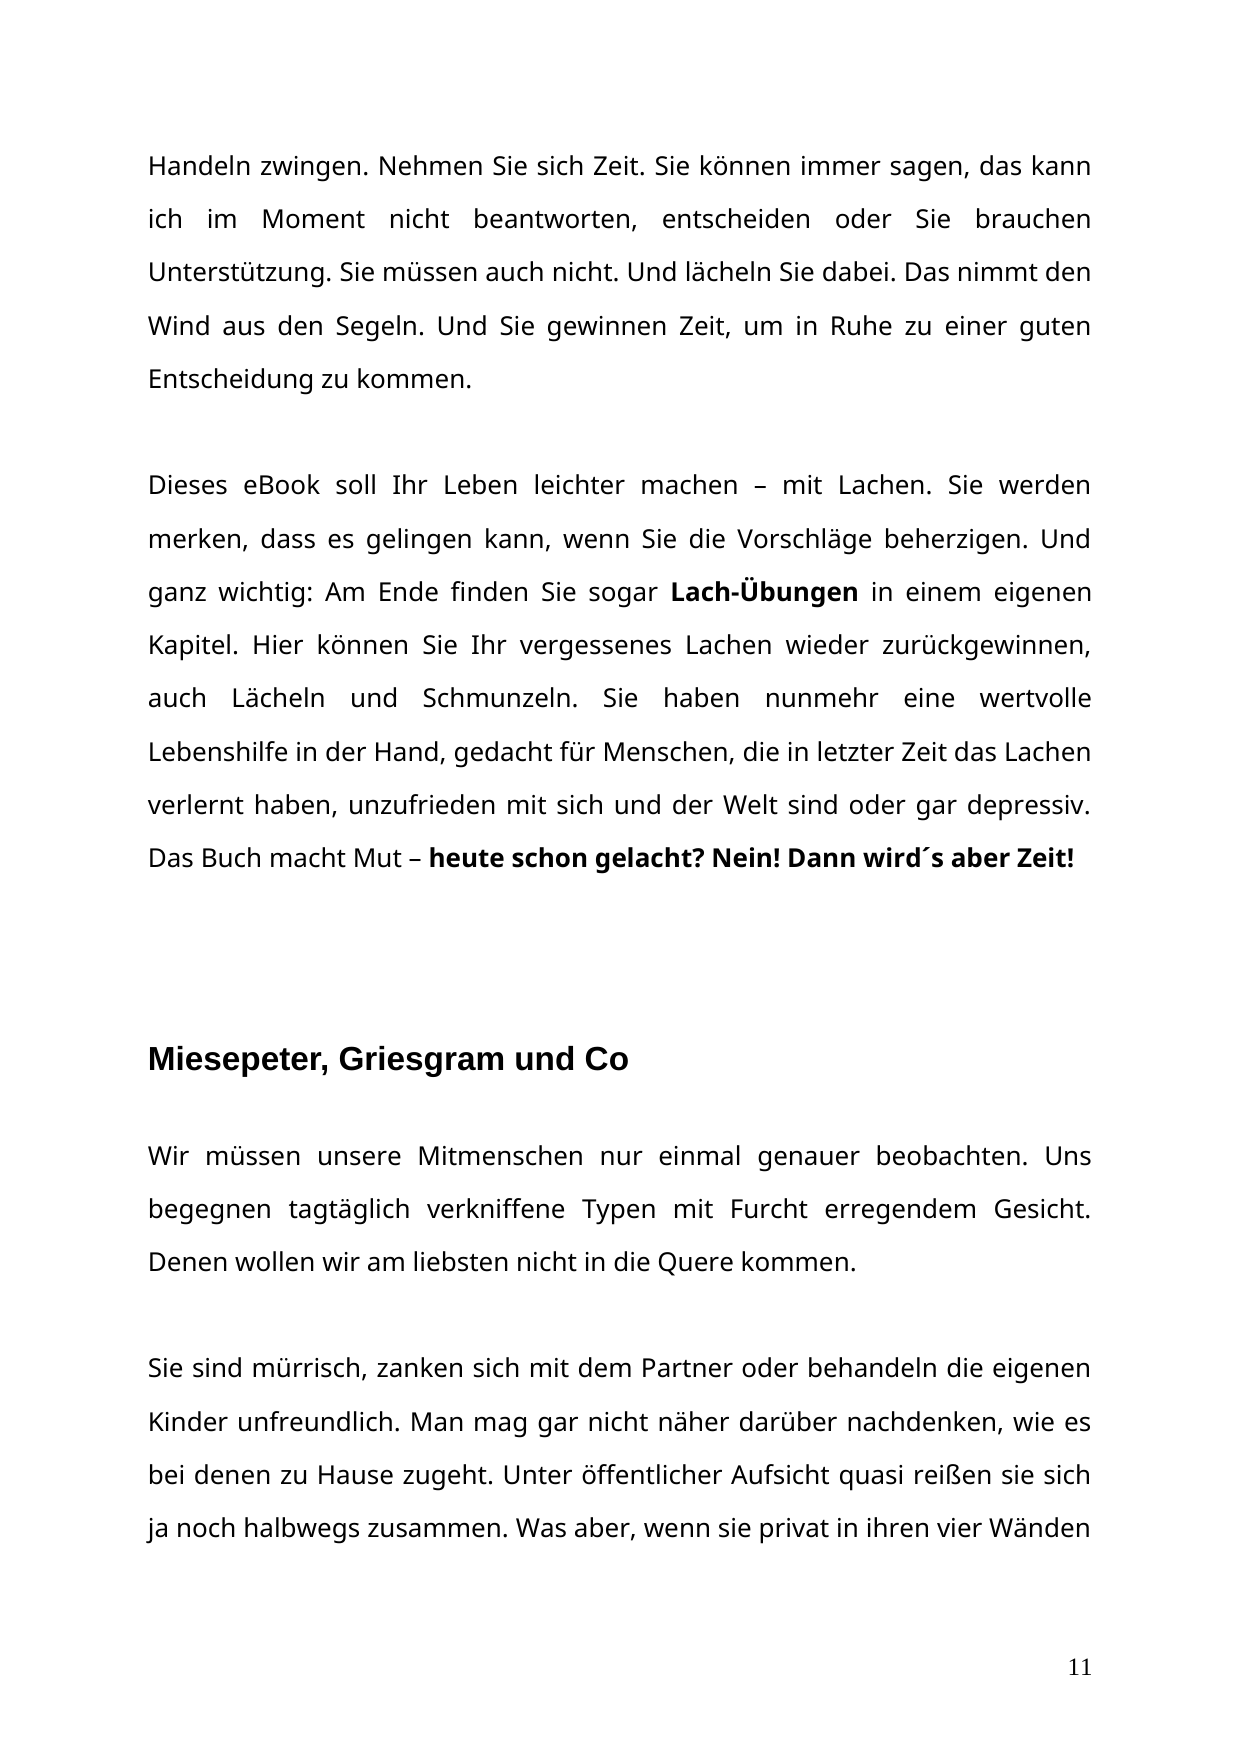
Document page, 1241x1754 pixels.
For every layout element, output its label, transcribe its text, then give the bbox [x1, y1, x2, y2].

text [148, 148, 1093, 396]
text Dieses eBook soll Ihr Leben leichter machen – mit Lachen. Sie werden merken, dass es gelingen kann, wenn Sie die Vorschläge beherzigen. Und ganz wichtig: Am Ende finden Sie sogar Lach-Übungen in einem eigenen Kapitel. Hier können Sie Ihr vergessenes Lachen wieder zurückgewinnen, auch Lächeln und Schmunzeln. Sie haben nunmehr eine wertvolle Lebenshilfe in der Hand, gedacht für Menschen, die in letzter Zeit das Lachen verlernt haben, unzufrieden mit sich und der Welt sind oder gar depressiv. Das Buch macht Mut – heute schon gelacht? Nein! Dann wird´s aber Zeit! [148, 467, 1093, 875]
subtitle Miesepeter, Griesgram und Co [148, 1039, 1093, 1078]
text Wir müssen unsere Mitmenschen nur einmal genauer beobachten. Uns begegnen tagtäglich verkniffene Typen mit Furcht erregendem Gesicht. Denen wollen wir am liebsten nicht in die Quere kommen. [148, 1137, 1093, 1279]
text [148, 1350, 1093, 1545]
